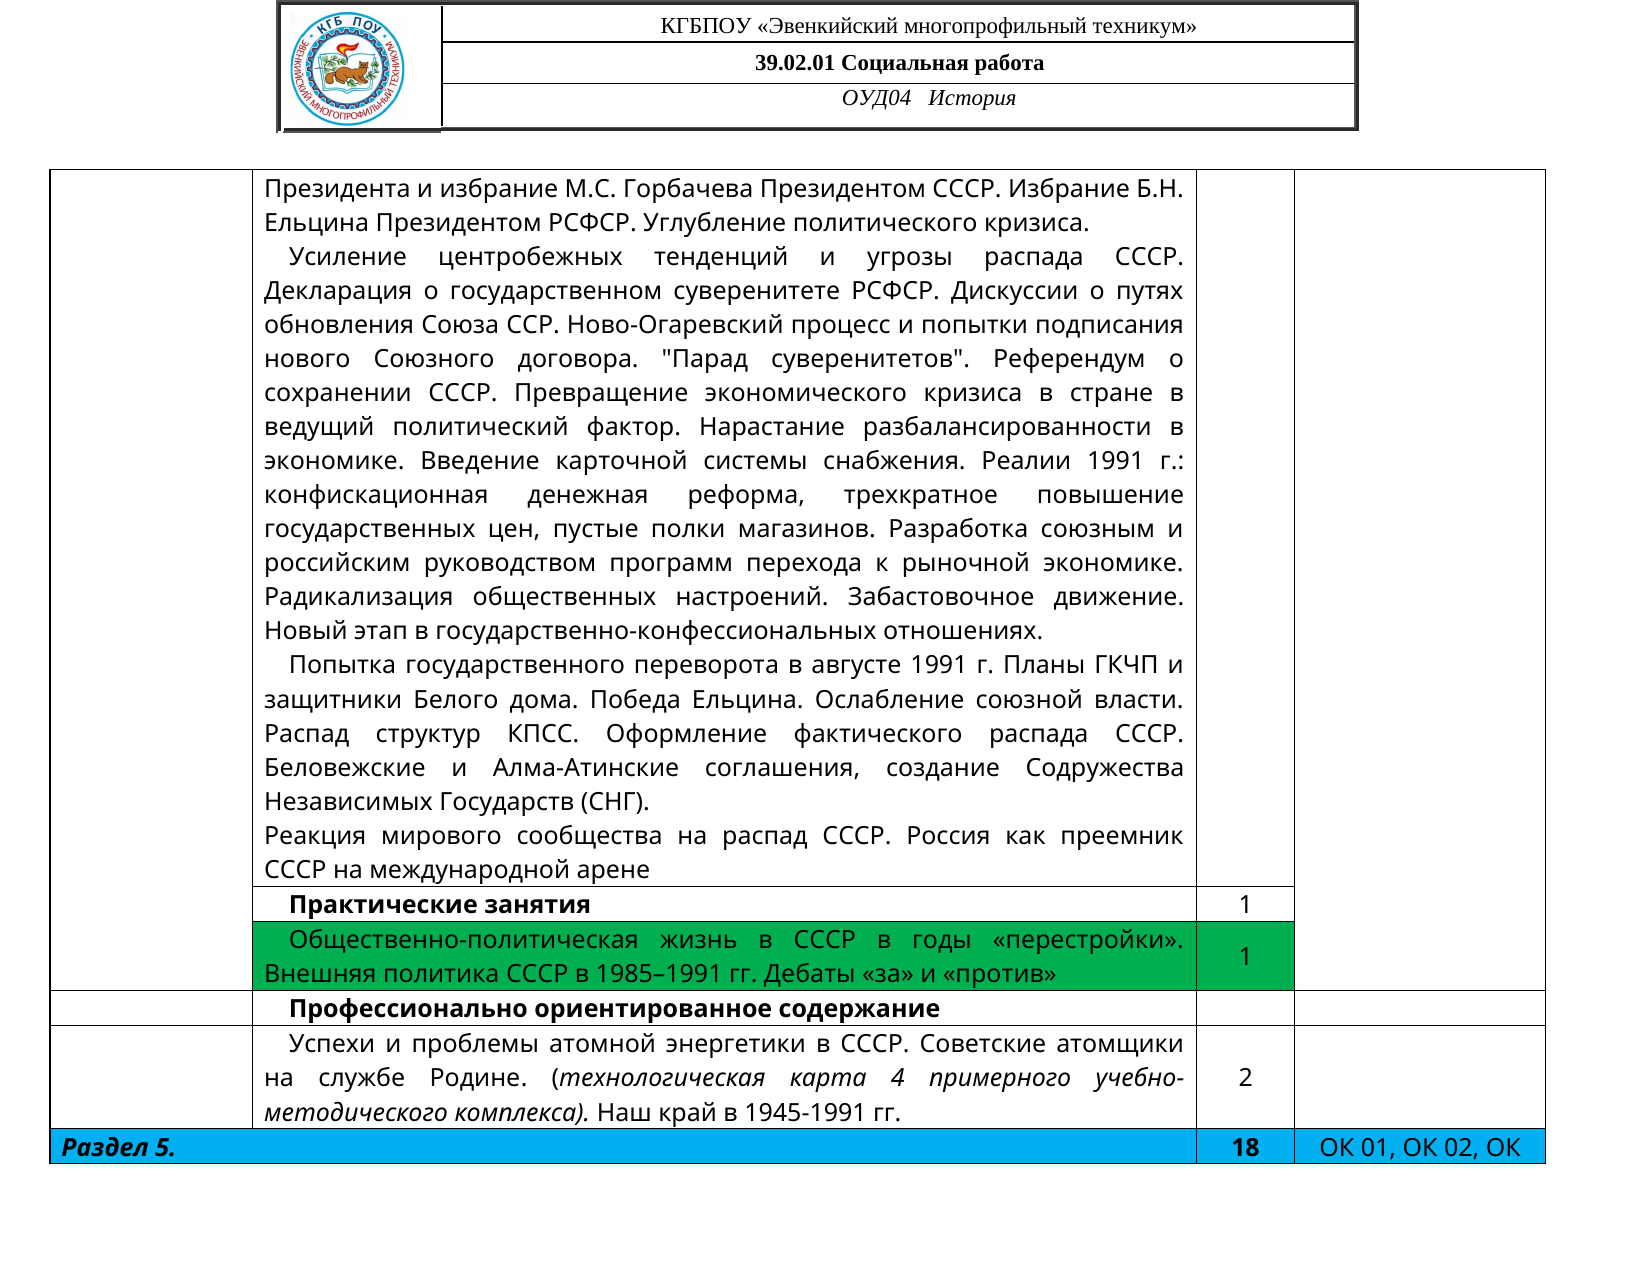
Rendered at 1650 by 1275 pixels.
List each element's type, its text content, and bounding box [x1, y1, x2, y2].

table_cell [51, 991, 252, 1025]
table_cell 2 [1197, 1026, 1294, 1128]
picture [290, 12, 337, 60]
table_cell 1 [1197, 922, 1294, 990]
table_cell 1 [1197, 887, 1294, 921]
table_cell 18 [1197, 1129, 1294, 1163]
picture [290, 12, 405, 127]
table_cell [1197, 991, 1294, 1025]
table_cell [51, 1026, 252, 1128]
table_cell Профессионально ориентированное содержание [253, 991, 1196, 1025]
table_cell 5 [1197, 170, 1294, 886]
table_cell Успехи и проблемы атомной энергетики в СССР. Советские атомщики на службе Родине. (технологическая карта 4 примерного учебно-методического комплекса). Наш край в 1945-1991 гг. [253, 1026, 1196, 1128]
table_cell Раздел 5. Российская Федерация в 1992–2020 гг. Современный мир в условиях глобализации [51, 1129, 1196, 1163]
table_cell [1295, 1026, 1545, 1128]
table_cell [1295, 991, 1545, 1025]
table_cell ОК 01, ОК 02, ОК 04, ОК 05, ОК 06 [1295, 1129, 1545, 1163]
table_cell Практические занятия [253, 887, 1196, 921]
table_cell Общественно-политическая жизнь в СССР в годы «перестройки». Внешняя политика СССР в 1985–1991 гг. Дебаты «за» и «против» [253, 922, 1196, 990]
